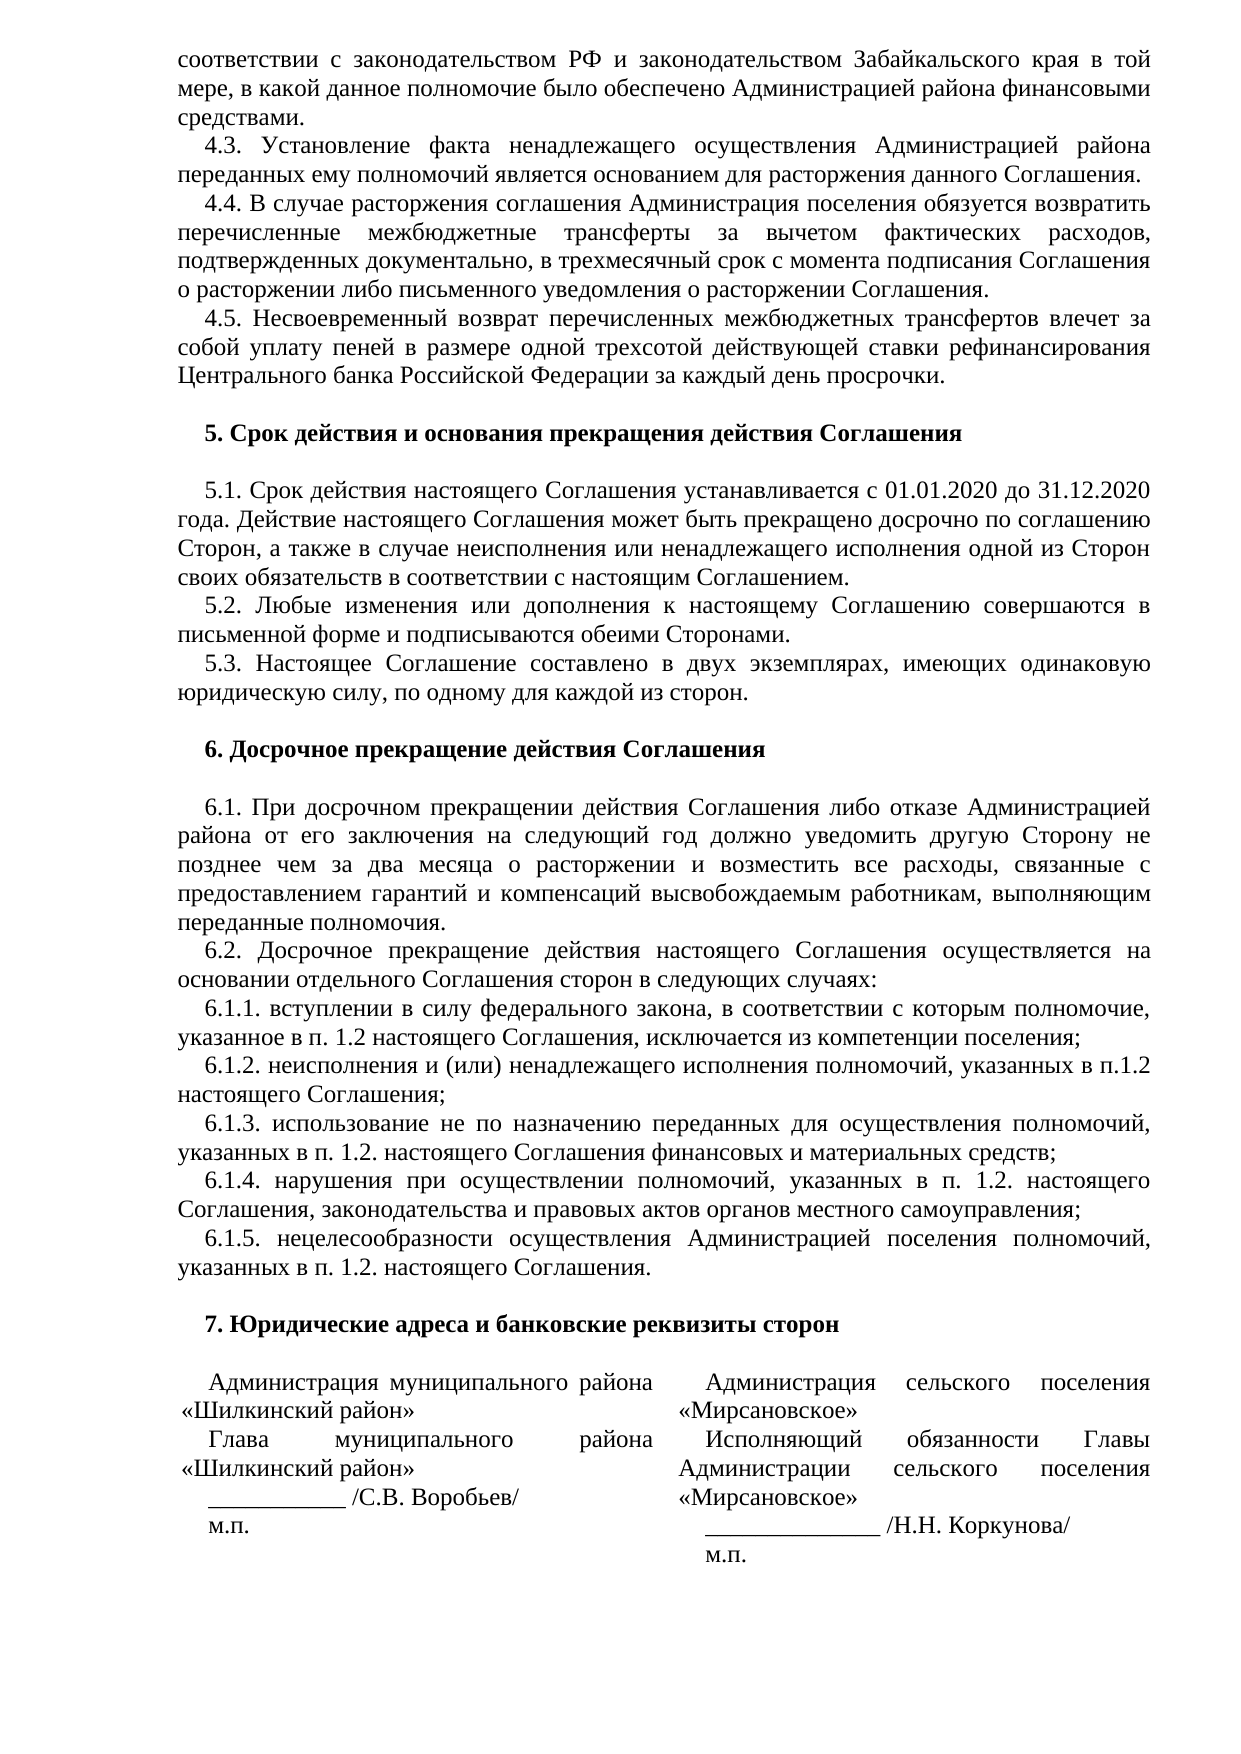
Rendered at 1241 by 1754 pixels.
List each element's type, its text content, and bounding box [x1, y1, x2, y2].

text 7. Юридические адреса и банковские реквизиты сторон [177, 1309, 1152, 1338]
text 6. Досрочное прекращение действия Соглашения [177, 734, 1152, 763]
text 5. Срок действия и основания прекращения действия Соглашения [177, 418, 1152, 447]
text 6.1. При досрочном прекращении действия Соглашения либо отказе Администрацией района от его заключения на следующий год должно уведомить другую Сторону не позднее чем за два месяца о расторжении и возместить все расходы, связанные с предоставлением гарантий и компенсаций высвобождаемым работникам, выполняющим переданные полномочия. [177, 792, 1152, 936]
text 6.1.5. нецелесообразности осуществления Администрацией поселения полномочий, указанных в п. 1.2. настоящего Соглашения. [177, 1223, 1152, 1281]
text 6.1.3. использование не по назначению переданных для осуществления полномочий, указанных в п. 1.2. настоящего Соглашения финансовых и материальных средств; [177, 1108, 1152, 1166]
text 4.3. Установление факта ненадлежащего осуществления Администрацией района переданных ему полномочий является основанием для расторжения данного Соглашения. [177, 131, 1152, 188]
text 4.4. В случае расторжения соглашения Администрация поселения обязуется возвратить перечисленные межбюджетные трансферты за вычетом фактических расходов, подтвержденных документально, в трехмесячный срок с момента подписания Соглашения о расторжении либо письменного уведомления о расторжении Соглашения. [177, 188, 1152, 303]
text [177, 44, 1152, 131]
text 6.1.1. вступлении в силу федерального закона, в соответствии с которым полномочие, указанное в п. 1.2 настоящего Соглашения, исключается из компетенции поселения; [177, 993, 1152, 1051]
text 5.2. Любые изменения или дополнения к настоящему Соглашению совершаются в письменной форме и подписываются обеими Сторонами. [177, 591, 1152, 648]
text 6.2. Досрочное прекращение действия настоящего Соглашения осуществляется на основании отдельного Соглашения сторон в следующих случаях: [177, 936, 1152, 993]
text 6.1.4. нарушения при осуществлении полномочий, указанных в п. 1.2. настоящего Соглашения, законодательства и правовых актов органов местного самоуправления; [177, 1166, 1152, 1223]
text 5.1. Срок действия настоящего Соглашения устанавливается с 01.01.2020 до 31.12.2020 года. Действие настоящего Соглашения может быть прекращено досрочно по соглашению Сторон, а также в случае неисполнения или ненадлежащего исполнения одной из Сторон своих обязательств в соответствии с настоящим Соглашением. [177, 476, 1152, 591]
text 4.5. Несвоевременный возврат перечисленных межбюджетных трансфертов влечет за собой уплату пеней в размере одной трехсотой действующей ставки рефинансирования Центрального банка Российской Федерации за каждый день просрочки. [177, 303, 1152, 389]
text 6.1.2. неисполнения и (или) ненадлежащего исполнения полномочий, указанных в п.1.2 настоящего Соглашения; [177, 1051, 1152, 1108]
table_header Администрация муниципального района «Шилкинский район» Глава муниципального района «Шилкинский район» ___________ /С.В. Воробьев/ м.п. [167, 1367, 664, 1568]
text 5.3. Настоящее Соглашение составлено в двух экземплярах, имеющих одинаковую юридическую силу, по одному для каждой из сторон. [177, 648, 1152, 706]
table_header Администрация сельского поселения «Мирсановское» Исполняющий обязанности Главы Администрации сельского поселения «Мирсановское» ______________ /Н.Н. Коркунова/ м.п. [664, 1367, 1162, 1568]
